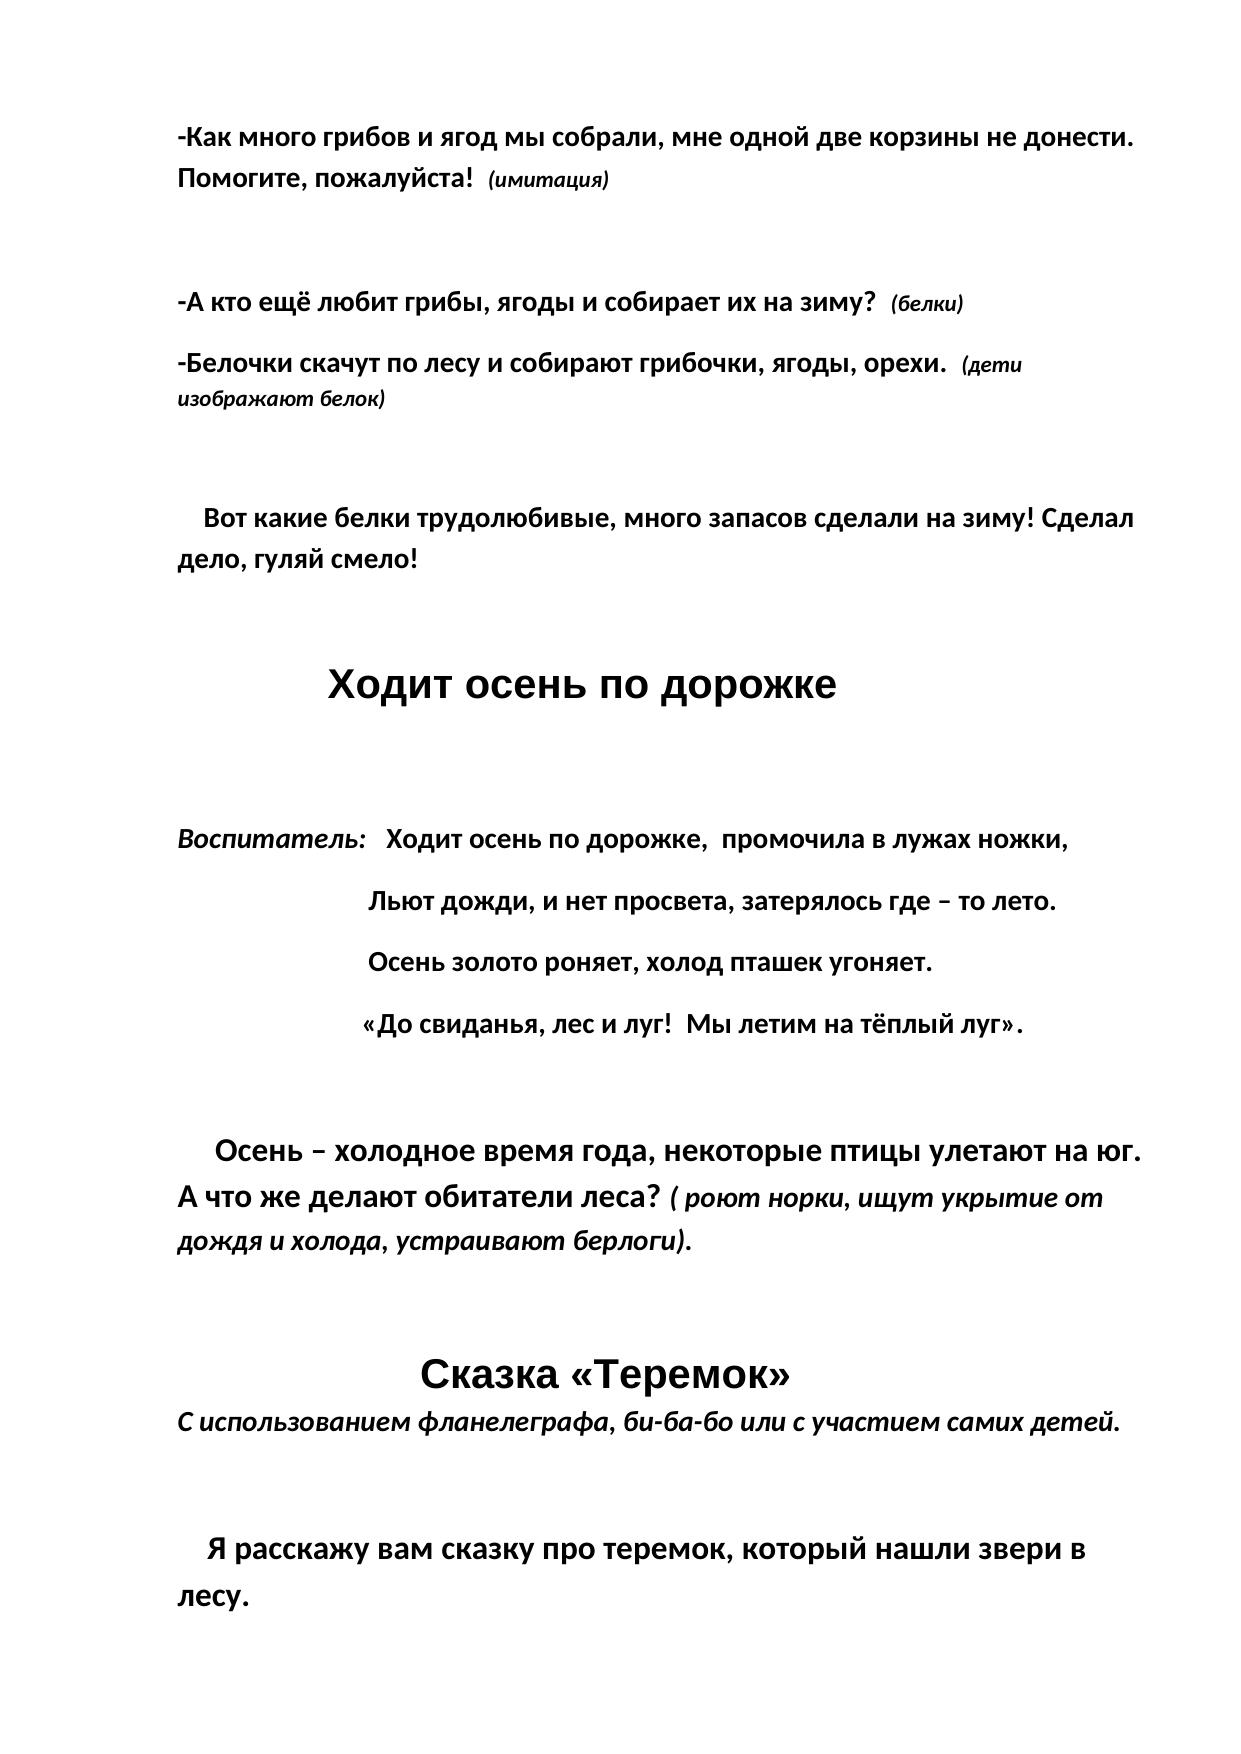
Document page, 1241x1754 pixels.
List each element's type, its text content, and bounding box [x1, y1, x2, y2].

text -Белочки скачут по лесу и собирают грибочки, ягоды, орехи. (дети изображают белок) [177, 344, 1152, 412]
text «До свиданья, лес и луг! Мы летим на тёплый луг». [177, 1005, 1152, 1041]
text Воспитатель: Ходит осень по дорожке, промочила в лужах ножки, [177, 820, 1152, 856]
text Осень – холодное время года, некоторые птицы улетают на юг. А что же делают обитатели леса? ( роют норки, ищут укрытие от дождя и холода, устраивают берлоги). [177, 1129, 1152, 1257]
text Льют дожди, и нет просвета, затерялось где – то лето. [177, 882, 1152, 917]
subtitle Ходит осень по дорожке [177, 660, 1152, 708]
text Осень золото роняет, холод пташек угоняет. [177, 943, 1152, 979]
text Вот какие белки трудолюбивые, много запасов сделали на зиму! Сделал дело, гуляй смело! [177, 499, 1152, 576]
text Я расскажу вам сказку про теремок, который нашли звери в лесу. [177, 1527, 1152, 1614]
text С использованием фланелеграфа, би-ба-бо или с участием самих детей. [177, 1403, 1152, 1439]
subtitle Сказка «Теремок» [177, 1349, 1152, 1397]
text -Как много грибов и ягод мы собрали, мне одной две корзины не донести. Помогите, пожалуйста! (имитация) [177, 118, 1152, 195]
text -А кто ещё любит грибы, ягоды и собирает их на зиму? (белки) [177, 283, 1152, 318]
